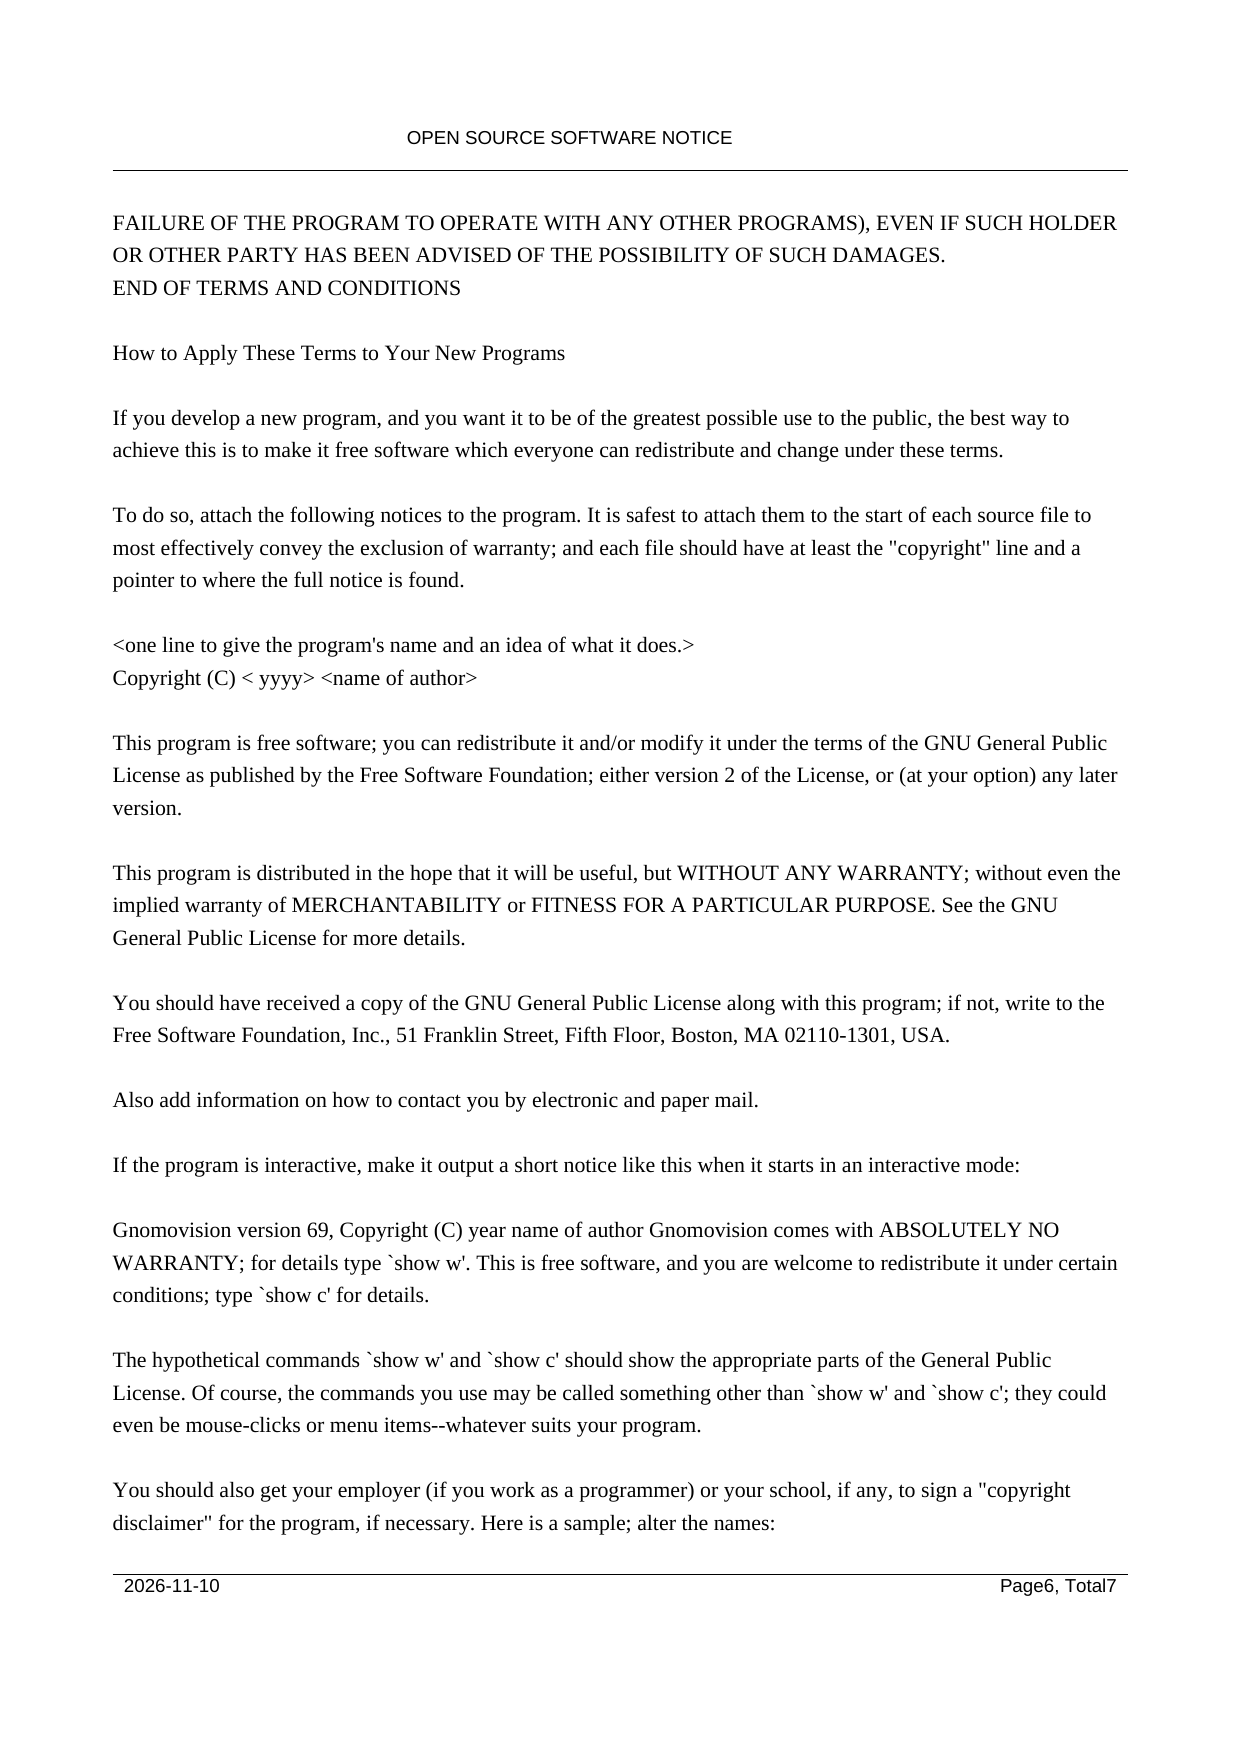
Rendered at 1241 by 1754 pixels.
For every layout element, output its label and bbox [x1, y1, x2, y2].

text [112, 206, 1128, 1539]
